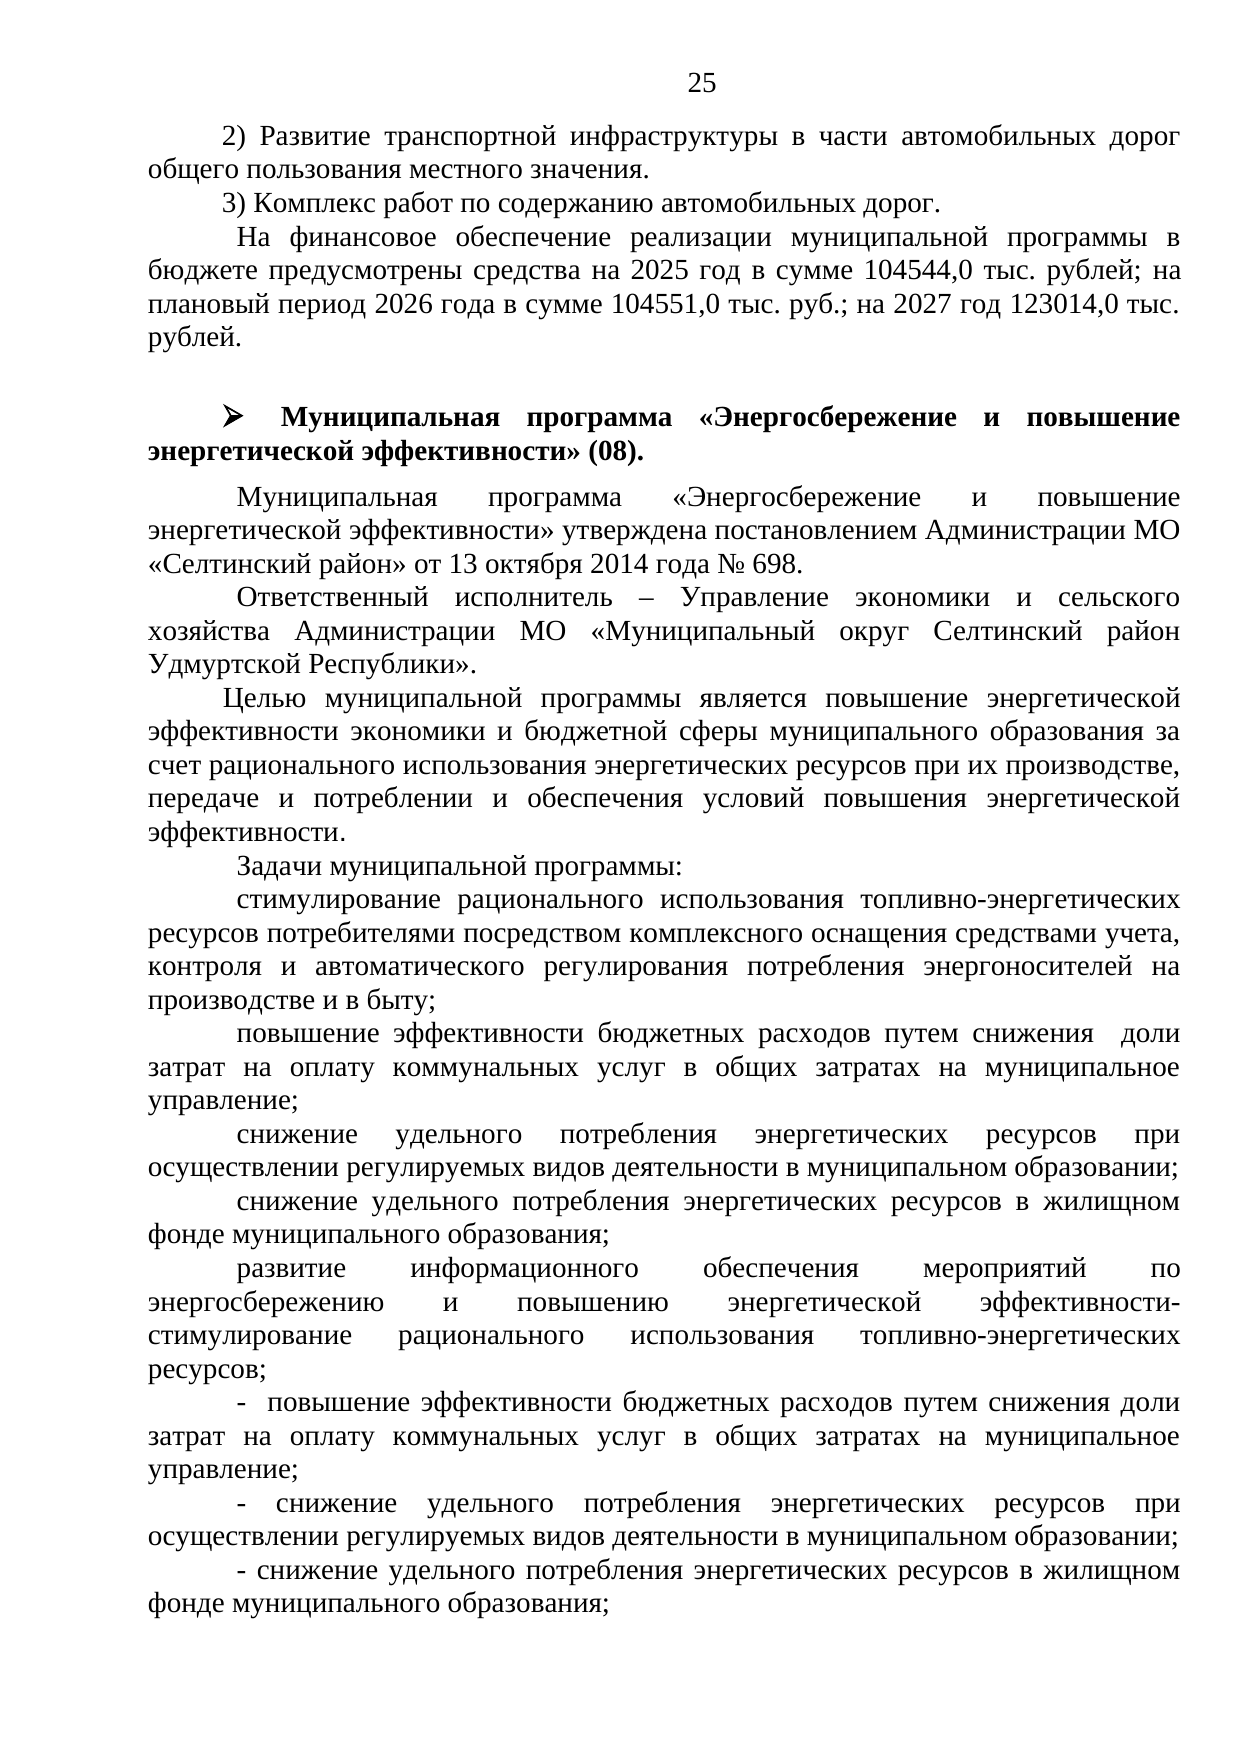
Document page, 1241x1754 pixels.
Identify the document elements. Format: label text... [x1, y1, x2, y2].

text Задачи муниципальной программы: [148, 848, 1181, 881]
text 2) Развитие транспортной инфраструктуры в части автомобильных дорог общего пользования местного значения. [148, 118, 1181, 185]
text На финансовое обеспечение реализации муниципальной программы в бюджете предусмотрены средства на 2025 год в сумме 104544,0 тыс. рублей; на плановый период 2026 года в сумме 104551,0 тыс. руб.; на 2027 год 123014,0 тыс. рублей. [148, 219, 1181, 353]
text повышение эффективности бюджетных расходов путем снижения доли затрат на оплату коммунальных услуг в общих затратах на муниципальное управление; [148, 1015, 1181, 1116]
text 3) Комплекс работ по содержанию автомобильных дорог. [148, 185, 1181, 219]
text Целью муниципальной программы является повышение энергетической эффективности экономики и бюджетной сферы муниципального образования за счет рационального использования энергетических ресурсов при их производстве, передаче и потреблении и обеспечения условий повышения энергетической эффективности. [148, 680, 1181, 848]
text снижение удельного потребления энергетических ресурсов в жилищном фонде муниципального образования; [148, 1183, 1181, 1250]
text стимулирование рационального использования топливно-энергетических ресурсов потребителями посредством комплексного оснащения средствами учета, контроля и автоматического регулирования потребления энергоносителей на производстве и в быту; [148, 881, 1181, 1015]
list Муниципальная программа «Энергосбережение и повышение энергетической эффективности» (08). [148, 399, 1181, 466]
text снижение удельного потребления энергетических ресурсов при осуществлении регулируемых видов деятельности в муниципальном образовании; [148, 1116, 1181, 1183]
text - снижение удельного потребления энергетических ресурсов при осуществлении регулируемых видов деятельности в муниципальном образовании; [148, 1485, 1181, 1552]
text развитие информационного обеспечения мероприятий по энергосбережению и повышению энергетической эффективности- стимулирование рационального использования топливно-энергетических ресурсов; [148, 1250, 1181, 1384]
text - снижение удельного потребления энергетических ресурсов в жилищном фонде муниципального образования; [148, 1552, 1181, 1619]
text Муниципальная программа «Энергосбережение и повышение энергетической эффективности» утверждена постановлением Администрации МО «Селтинский район» от 13 октября 2014 года № 698. [148, 479, 1181, 579]
text - повышение эффективности бюджетных расходов путем снижения доли затрат на оплату коммунальных услуг в общих затратах на муниципальное управление; [148, 1384, 1181, 1485]
text Ответственный исполнитель – Управление экономики и сельского хозяйства Администрации МО «Муниципальный округ Селтинский район Удмуртской Республики». [148, 579, 1181, 680]
